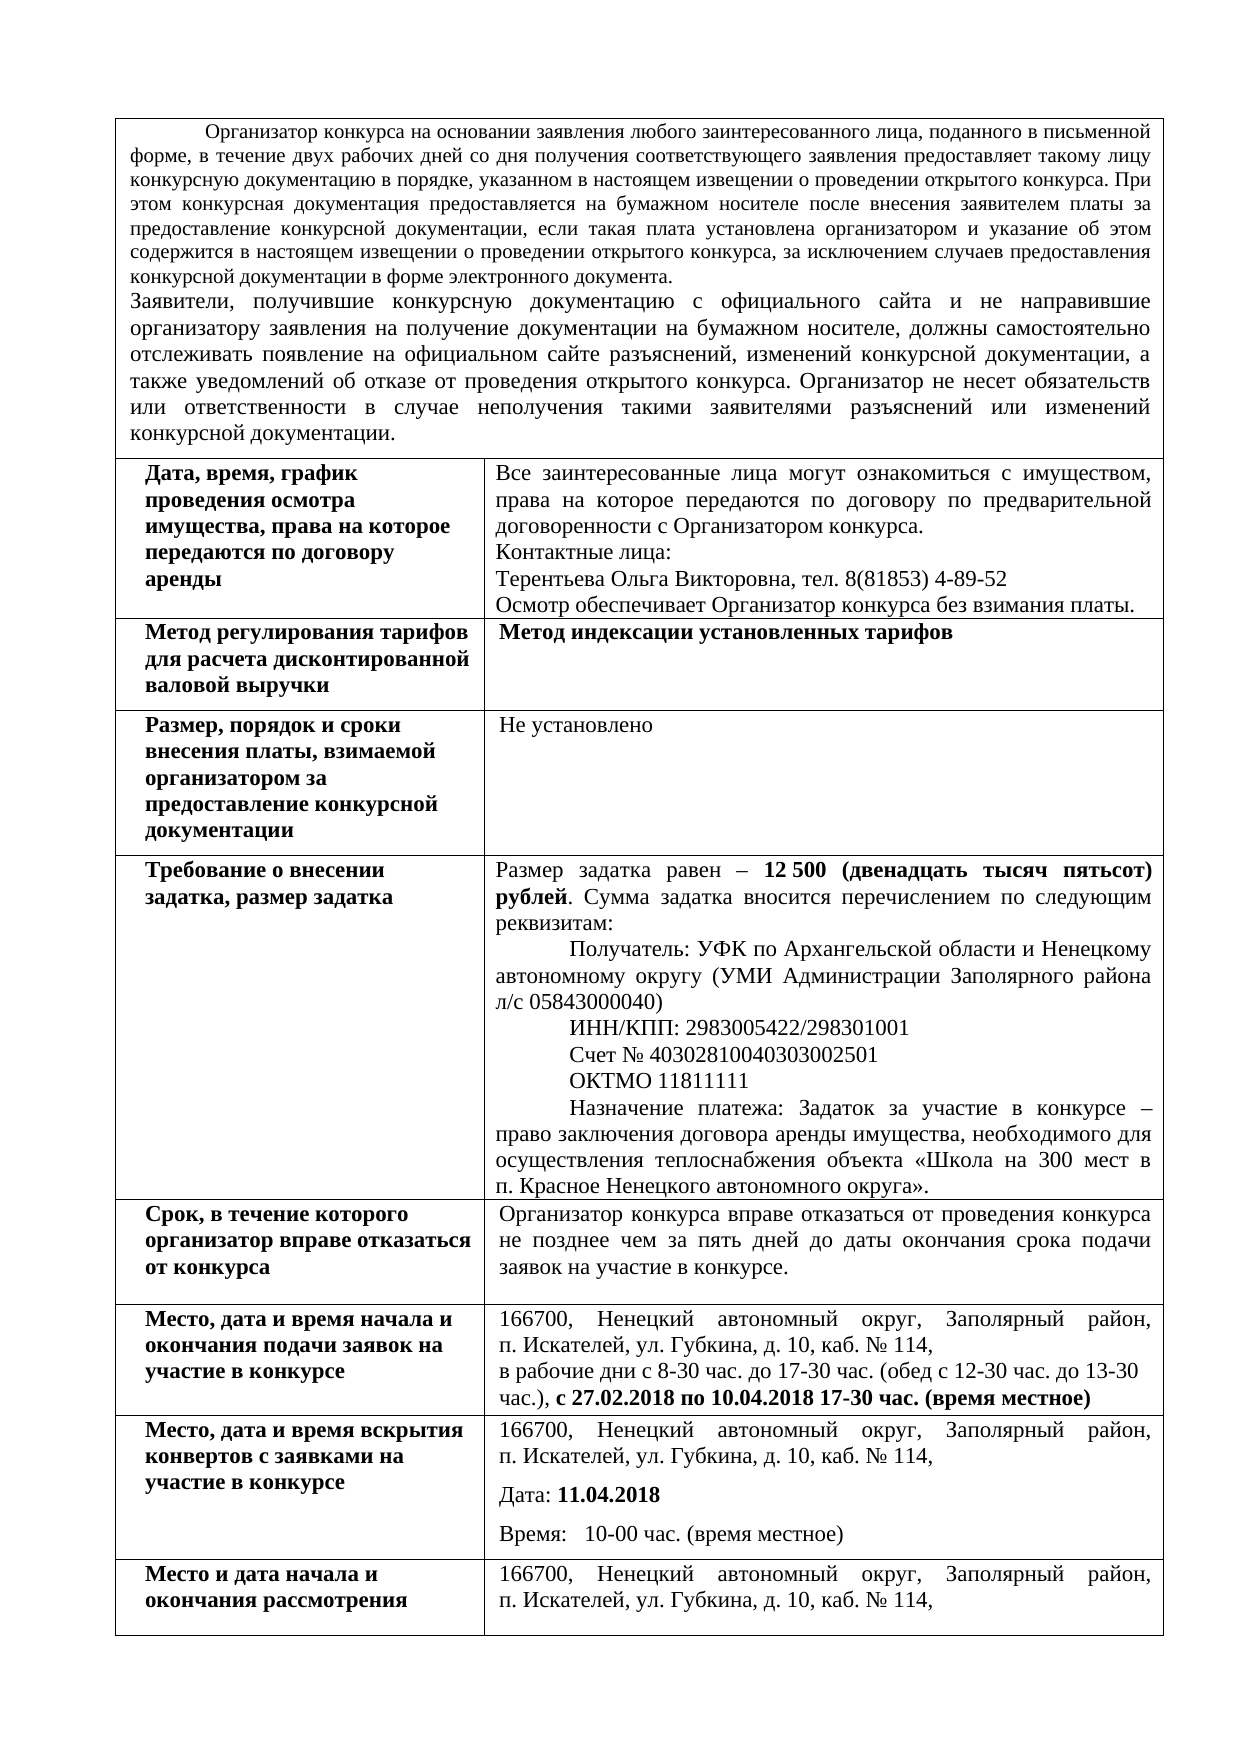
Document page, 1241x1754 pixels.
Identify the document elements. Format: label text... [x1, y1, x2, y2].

table_cell Место, дата и время начала и окончания подачи заявок на участие в конкурсе [116, 1305, 484, 1415]
table_cell Организатор конкурса вправе отказаться от проведения конкурса не позднее чем за пять дней до даты окончания срока подачи заявок на участие в конкурсе. [485, 1200, 1163, 1304]
table_cell Все заинтересованные лица могут ознакомиться с имуществом, права на которое передаются по договору по предварительной договоренности с Организатором конкурса. Контактные лица: Терентьева Ольга Викторовна, тел. 8(81853) 4-89-52 Осмотр обеспечивает Организатор конкурса без взимания платы. [485, 459, 1163, 617]
table_cell Организатор конкурса на основании заявления любого заинтересованного лица, поданного в письменной форме, в течение двух рабочих дней со дня получения соответствующего заявления предоставляет такому лицу конкурсную документацию в порядке, указанном в настоящем извещении о проведении открытого конкурса. При этом конкурсная документация предоставляется на бумажном носителе после внесения заявителем платы за предоставление конкурсной документации, если такая плата установлена организатором и указание об этом содержится в настоящем извещении о проведении открытого конкурса, за исключением случаев предоставления конкурсной документации в форме электронного документа. Заявители, получившие конкурсную документацию с официального сайта и не направившие организатору заявления на получение документации на бумажном носителе, должны самостоятельно отслеживать появление на официальном сайте разъяснений, изменений конкурсной документации, а также уведомлений об отказе от проведения открытого конкурса. Организатор не несет обязательств или ответственности в случае неполучения такими заявителями разъяснений или изменений конкурсной документации. [116, 119, 1163, 458]
table_cell Место, дата и время вскрытия конвертов с заявками на участие в конкурсе [116, 1416, 484, 1559]
table_cell Размер задатка равен – 12 500 (двенадцать тысяч пятьсот) рублей. Сумма задатка вносится перечислением по следующим реквизитам: Получатель: УФК по Архангельской области и Ненецкому автономному округу (УМИ Администрации Заполярного района л/с 05843000040) ИНН/КПП: 2983005422/298301001 Счет № 40302810040303002501 ОКТМО 11811111 Назначение платежа: Задаток за участие в конкурсе – право заключения договора аренды имущества, необходимого для осуществления теплоснабжения объекта «Школа на 300 мест в п. Красное Ненецкого автономного округа». [485, 856, 1163, 1199]
table_cell Размер, порядок и сроки внесения платы, взимаемой организатором за предоставление конкурсной документации [116, 711, 484, 855]
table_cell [485, 1560, 1163, 1635]
table_cell Не установлено [485, 711, 1163, 855]
table_cell 166700, Ненецкий автономный округ, Заполярный район, п. Искателей, ул. Губкина, д. 10, каб. № 114, в рабочие дни с 8-30 час. до 17-30 час. (обед с 12-30 час. до 13-30 час.), с 27.02.2018 по 10.04.2018 17-30 час. (время местное) [485, 1305, 1163, 1415]
table_cell 166700, Ненецкий автономный округ, Заполярный район, п. Искателей, ул. Губкина, д. 10, каб. № 114, Дата: 11.04.2018 Время: 10-00 час. (время местное) [485, 1416, 1163, 1559]
table_cell Требование о внесении задатка, размер задатка [116, 856, 484, 1199]
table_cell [116, 1560, 484, 1635]
table_cell Дата, время, график проведения осмотра имущества, права на которое передаются по договору аренды [116, 459, 484, 617]
table_cell Метод индексации установленных тарифов [485, 619, 1163, 710]
table_cell Срок, в течение которого организатор вправе отказаться от конкурса [116, 1200, 484, 1304]
table_cell Метод регулирования тарифов для расчета дисконтированной валовой выручки [116, 619, 484, 710]
